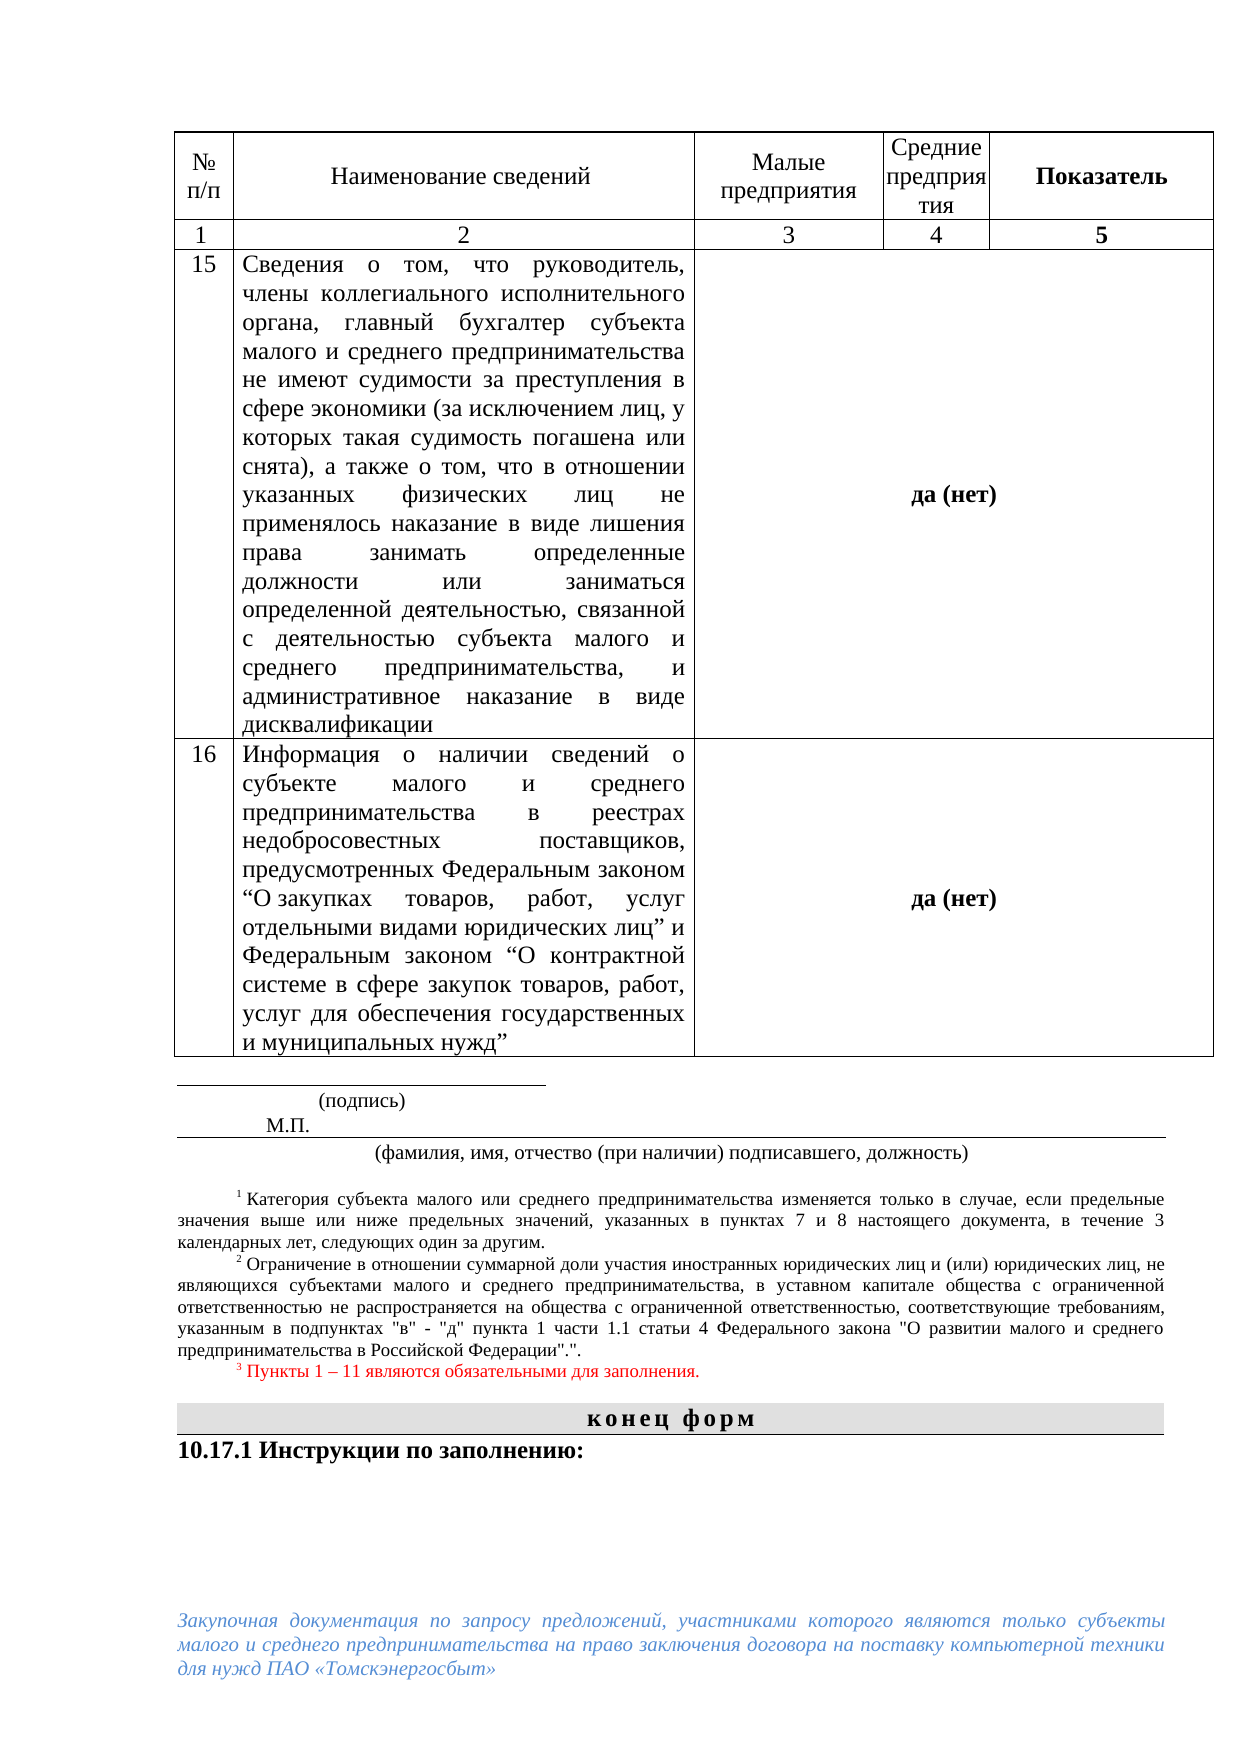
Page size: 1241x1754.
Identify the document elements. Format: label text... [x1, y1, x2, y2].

table_cell 16 [175, 739, 233, 1056]
table_header Наименование сведений 2 [234, 133, 694, 219]
text конец форм [177, 1403, 1164, 1434]
text (подпись) [177, 1086, 546, 1112]
text М.П. [266, 1112, 1166, 1137]
table_cell 3 [695, 220, 883, 248]
text (фамилия, имя, отчество (при наличии) подписавшего, должность) [177, 1138, 1166, 1164]
text 3 Пункты 1 – 11 являются обязательными для заполнения. [177, 1360, 1166, 1382]
table_cell 15 [175, 250, 233, 738]
table_cell 4 [884, 220, 989, 248]
table_cell Сведения о том, что руководитель, члены коллегиального исполнительного органа, главный бухгалтер субъекта малого и среднего предпринимательства не имеют судимости за преступления в сфере экономики (за исключением лиц, у которых такая судимость погашена или снята), а также о том, что в отношении указанных физических лиц не применялось наказание в виде лишения права занимать определенные должности или заниматься определенной деятельностью, связанной с деятельностью субъекта малого и среднего предпринимательства, и административное наказание в виде дисквалификации [234, 250, 694, 738]
table_header Малые предприятия [695, 133, 883, 219]
table_cell да (нет) [695, 739, 1213, 1056]
text 2 Ограничение в отношении суммарной доли участия иностранных юридических лиц и (или) юридических лиц, не являющихся субъектами малого и среднего предпринимательства, в уставном капитале общества с ограниченной ответственностью не распространяется на общества с ограниченной ответственностью, соответствующие требованиям, указанным в подпунктах "в" - "д" пункта 1 части 1.1 статьи 4 Федерального закона "О развитии малого и среднего предпринимательства в Российской Федерации".". [177, 1252, 1166, 1360]
table_header № п/п [175, 133, 233, 219]
table_cell 2 [234, 220, 694, 248]
table_header Средние предприятия [884, 133, 989, 219]
table_cell Информация о наличии сведений о субъекте малого и среднего предпринимательства в реестрах недобросовестных поставщиков, предусмотренных Федеральным законом “О закупках товаров, работ, услуг отдельными видами юридических лиц” и Федеральным законом “О контрактной системе в сфере закупок товаров, работ, услуг для обеспечения государственных и муниципальных нужд” [234, 739, 694, 1056]
text 1 Категория субъекта малого или среднего предпринимательства изменяется только в случае, если предельные значения выше или ниже предельных значений, указанных в пунктах 7 и 8 настоящего документа, в течение 3 календарных лет, следующих один за другим. [177, 1188, 1166, 1252]
table_header Показатель [990, 133, 1213, 219]
table_cell 5 [990, 220, 1213, 248]
table_cell да (нет) [695, 250, 1213, 738]
table_cell 1 3 [175, 220, 233, 248]
text 10.17.1 Инструкции по заполнению: [177, 1435, 1166, 1464]
